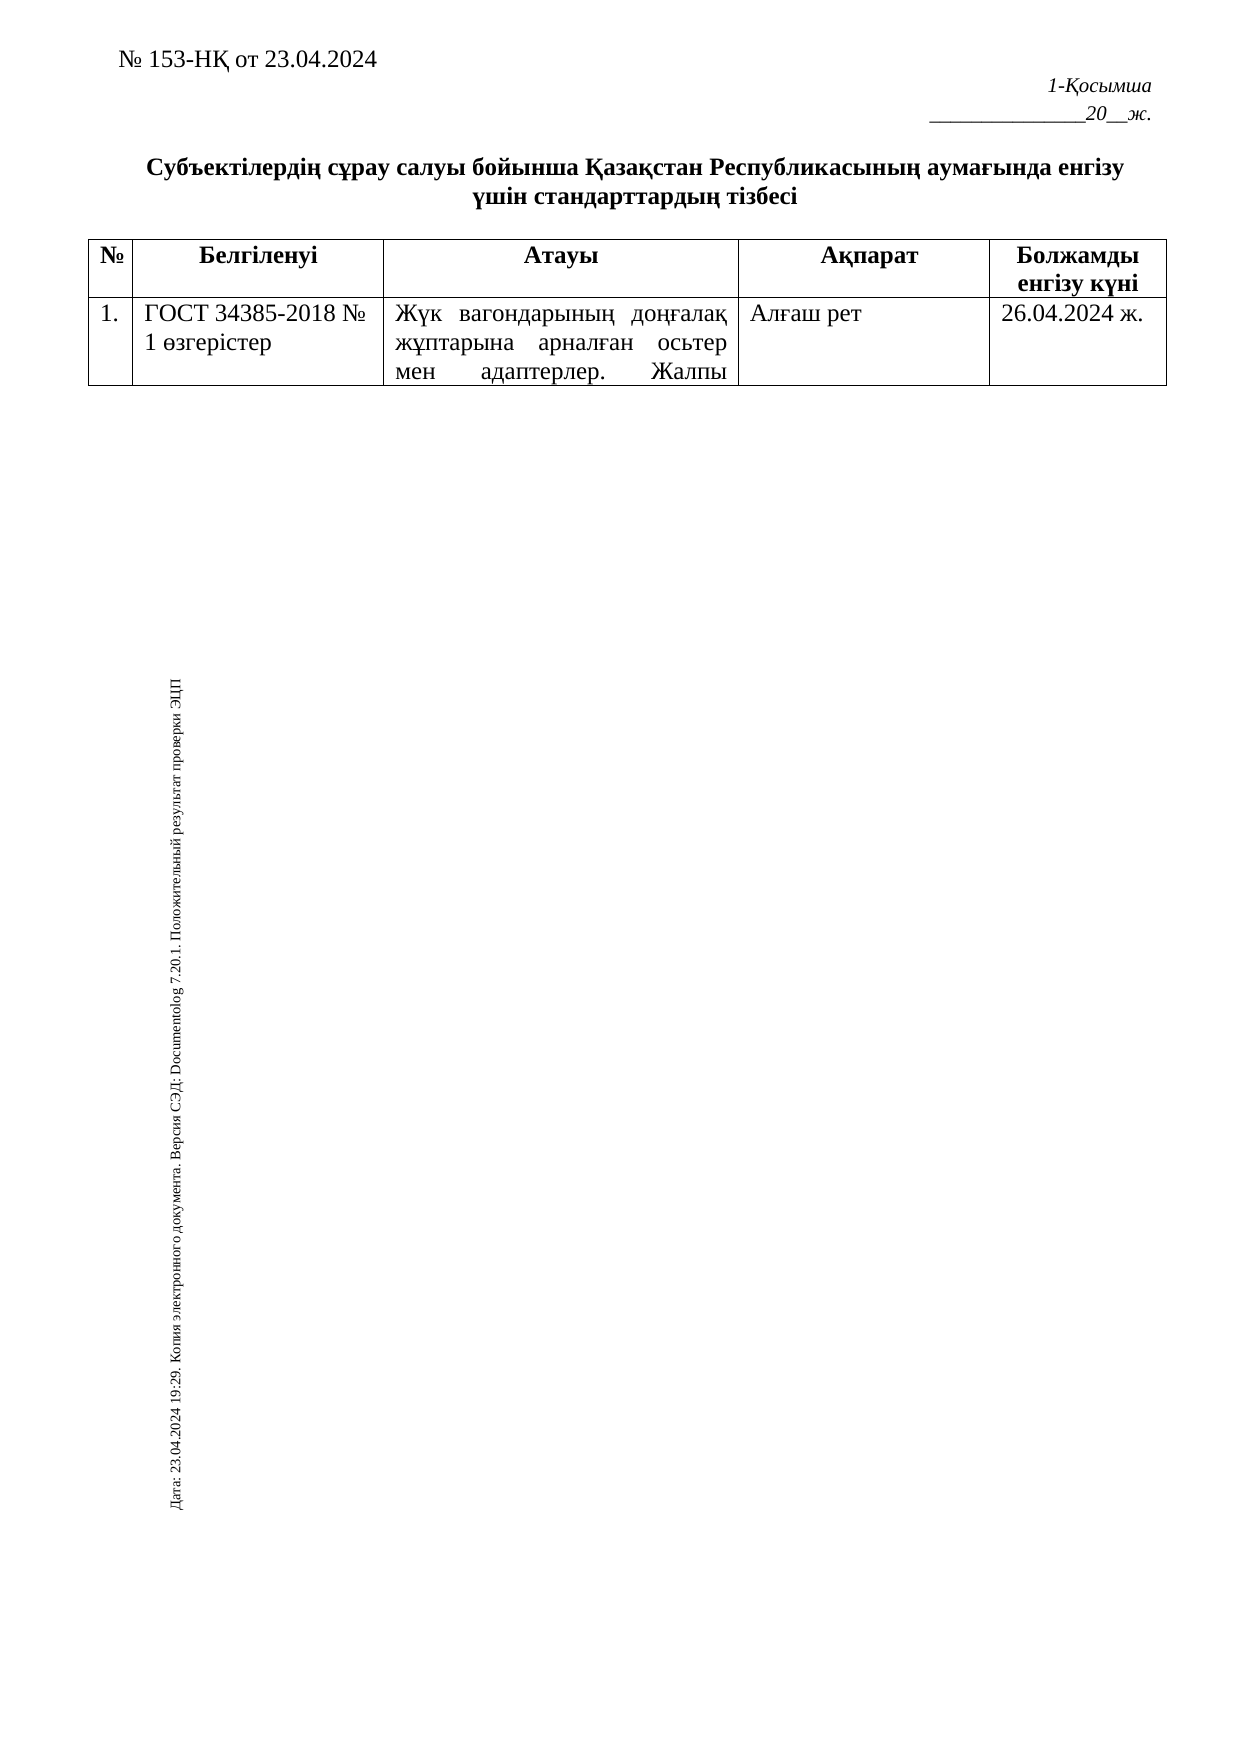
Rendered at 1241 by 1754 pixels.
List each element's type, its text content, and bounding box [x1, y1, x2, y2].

table_header Белгіленуі [133, 240, 383, 297]
text № 153-НҚ от 23.04.2024 [118, 44, 1152, 73]
text Субъектілердің сұрау салуы бойынша Қазақстан Республикасының аумағында енгізу үшін стандарттардың тізбесі [118, 152, 1152, 210]
table_cell [89, 298, 132, 384]
table_header Атауы [384, 240, 738, 297]
table_cell ГОСТ 34385-2018 № 1 өзгерістер [133, 298, 383, 384]
text 1-Қосымша [118, 73, 1152, 97]
table_cell 26.04.2024 ж. [990, 298, 1166, 384]
table_header Болжамды енгізу күні [990, 240, 1166, 297]
text _______________20__ж. [118, 101, 1152, 125]
table_header Ақпарат [739, 240, 989, 297]
table_cell Алғаш рет [739, 298, 989, 384]
table_header № [89, 240, 132, 297]
table_cell Жүк вагондарының доңғалақ жұптарына арналған осьтер мен адаптерлер. Жалпы техникалық шартта [384, 298, 738, 384]
